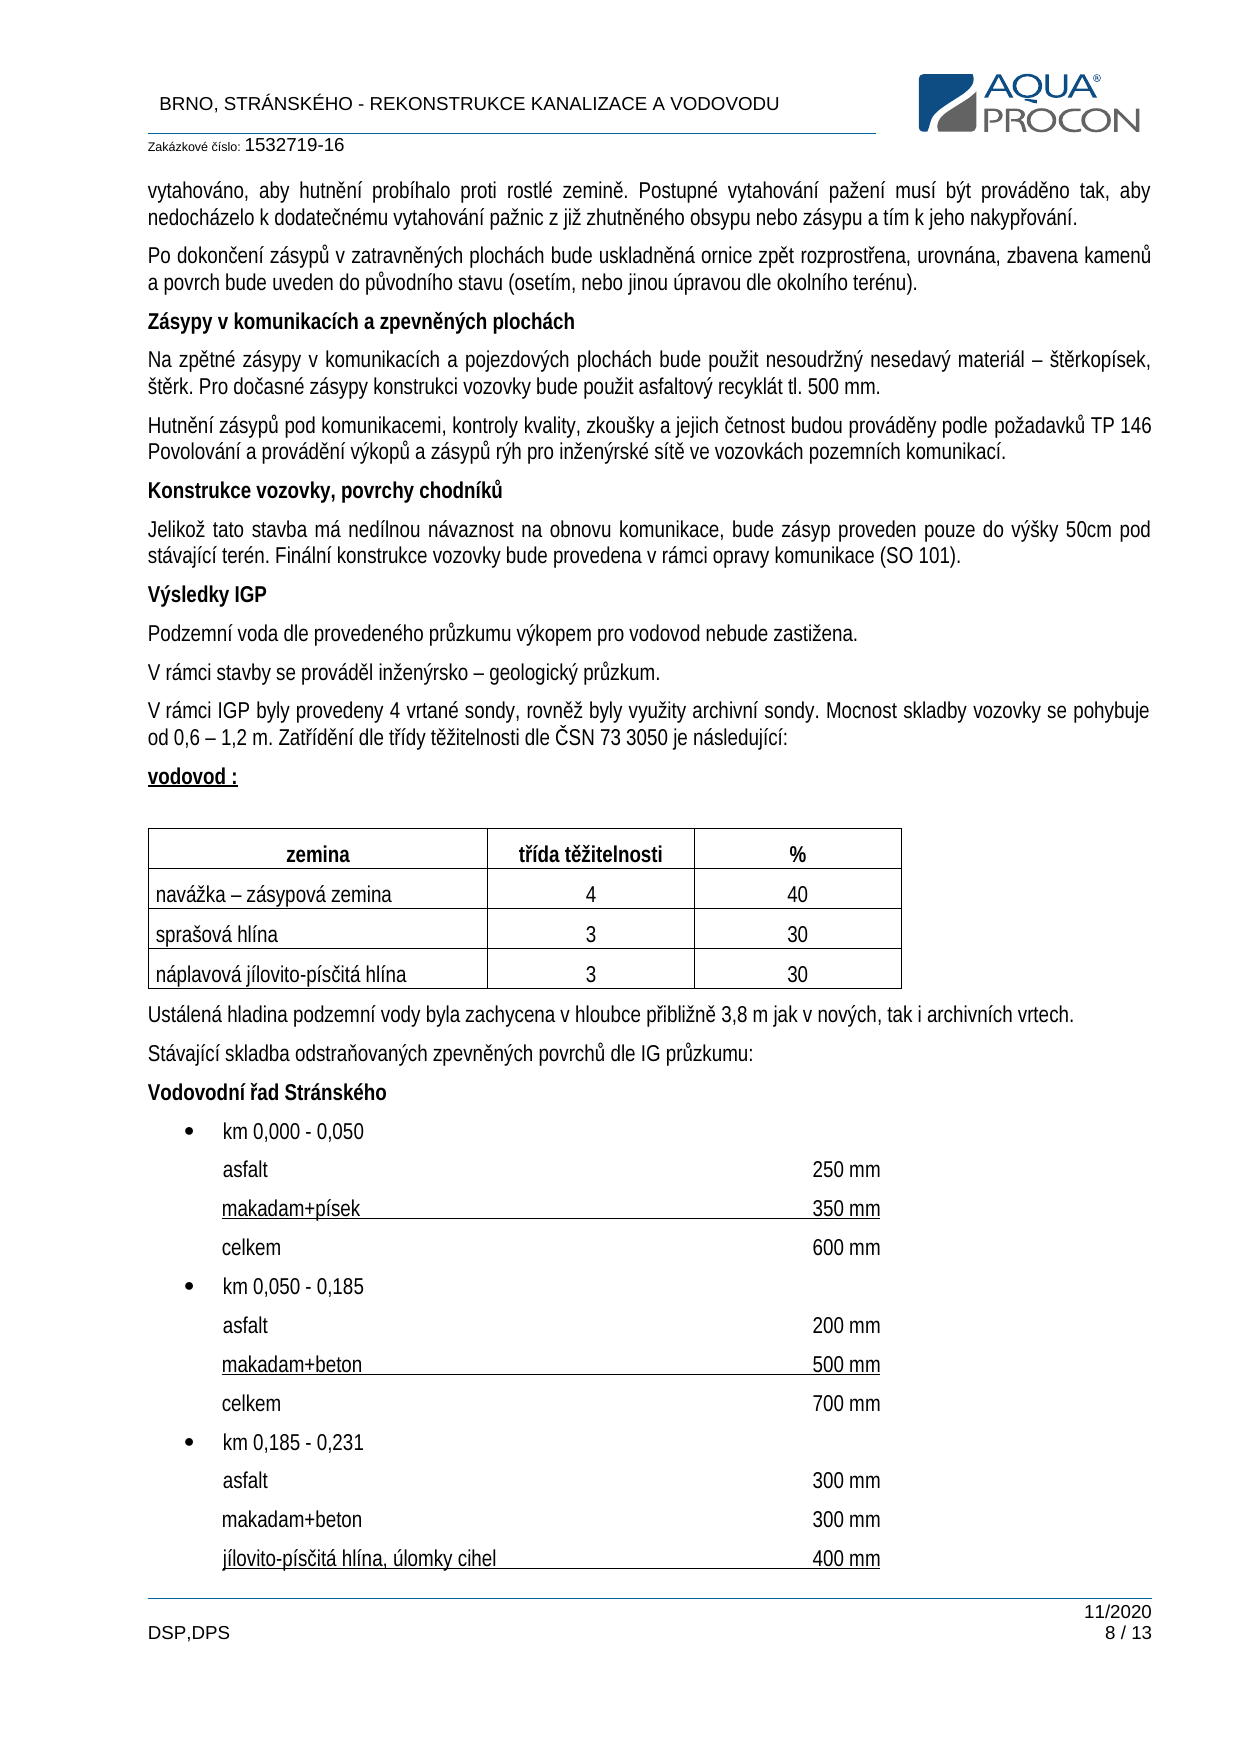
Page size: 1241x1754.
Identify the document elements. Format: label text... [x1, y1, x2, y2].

table_cell 30 [695, 949, 901, 987]
table_cell náplavová jílovito-písčitá hlína [149, 949, 487, 987]
table_cell 3 [488, 909, 694, 948]
table_cell 40 [695, 869, 901, 908]
text Stávající skladba odstraňovaných zpevněných povrchů dle IG průzkumu: [148, 1040, 1152, 1066]
text Konstrukce vozovky, povrchy chodníků [148, 477, 1152, 503]
table_header % [695, 829, 901, 868]
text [148, 177, 1152, 230]
text Na zpětné zásypy v komunikacích a pojezdových plochách bude použit nesoudržný nesedavý materiál – štěrkopísek, štěrk. Pro dočasné zásypy konstrukci vozovky bude použit asfaltový recyklát tl. 500 mm. [148, 346, 1152, 399]
text celkem 700 mm [148, 1389, 1152, 1416]
table_header zemina [149, 829, 487, 868]
list km 0,185 - 0,231 [185, 1428, 1152, 1455]
text Ustálená hladina podzemní vody byla zachycena v hloubce přibližně 3,8 m jak v nových, tak i archivních vrtech. [148, 1001, 1152, 1027]
table_cell 30 [695, 909, 901, 948]
text Podzemní voda dle provedeného průzkumu výkopem pro vodovod nebude zastižena. [148, 620, 1152, 646]
text Vodovodní řad Stránského [148, 1079, 1152, 1105]
text Hutnění zásypů pod komunikacemi, kontroly kvality, zkoušky a jejich četnost budou prováděny podle požadavků TP 146 Povolování a provádění výkopů a zásypů rýh pro inženýrské sítě ve vozovkách pozemních komunikací. [148, 412, 1152, 464]
text V rámci IGP byly provedeny 4 vrtané sondy, rovněž byly využity archivní sondy. Mocnost skladby vozovky se pohybuje od 0,6 – 1,2 m. Zatřídění dle třídy těžitelnosti dle ČSN 73 3050 je následující: [148, 697, 1152, 750]
text makadam+písek 350 mm [148, 1195, 1152, 1222]
list km 0,050 - 0,185 [185, 1273, 1152, 1299]
text Po dokončení zásypů v zatravněných plochách bude uskladněná ornice zpět rozprostřena, urovnána, zbavena kamenů a povrch bude uveden do původního stavu (osetím, nebo jinou úpravou dle okolního terénu). [148, 242, 1152, 295]
text jílovito-písčitá hlína, úlomky cihel 400 mm [223, 1545, 1152, 1571]
text celkem 600 mm [148, 1234, 1152, 1261]
text Zásypy v komunikacích a zpevněných plochách [148, 308, 1152, 334]
text asfalt 200 mm [223, 1312, 1152, 1338]
text asfalt 300 mm [223, 1467, 1152, 1494]
table_header třída těžitelnosti [488, 829, 694, 868]
text makadam+beton 300 mm [148, 1506, 1152, 1532]
text vodovod : [148, 763, 1152, 789]
table_cell navážka – zásypová zemina [149, 869, 487, 908]
list km 0,000 - 0,050 [185, 1118, 1152, 1144]
table_cell 3 [488, 949, 694, 987]
text Jelikož tato stavba má nedílnou návaznost na obnovu komunikace, bude zásyp proveden pouze do výšky 50cm pod stávající terén. Finální konstrukce vozovky bude provedena v rámci opravy komunikace (SO 101). [148, 516, 1152, 568]
table_cell 4 [488, 869, 694, 908]
text Výsledky IGP [148, 581, 1152, 607]
text makadam+beton 500 mm [148, 1351, 1152, 1377]
table_cell sprašová hlína [149, 909, 487, 948]
text asfalt 250 mm [223, 1156, 1152, 1183]
text V rámci stavby se prováděl inženýrsko – geologický průzkum. [148, 659, 1152, 685]
